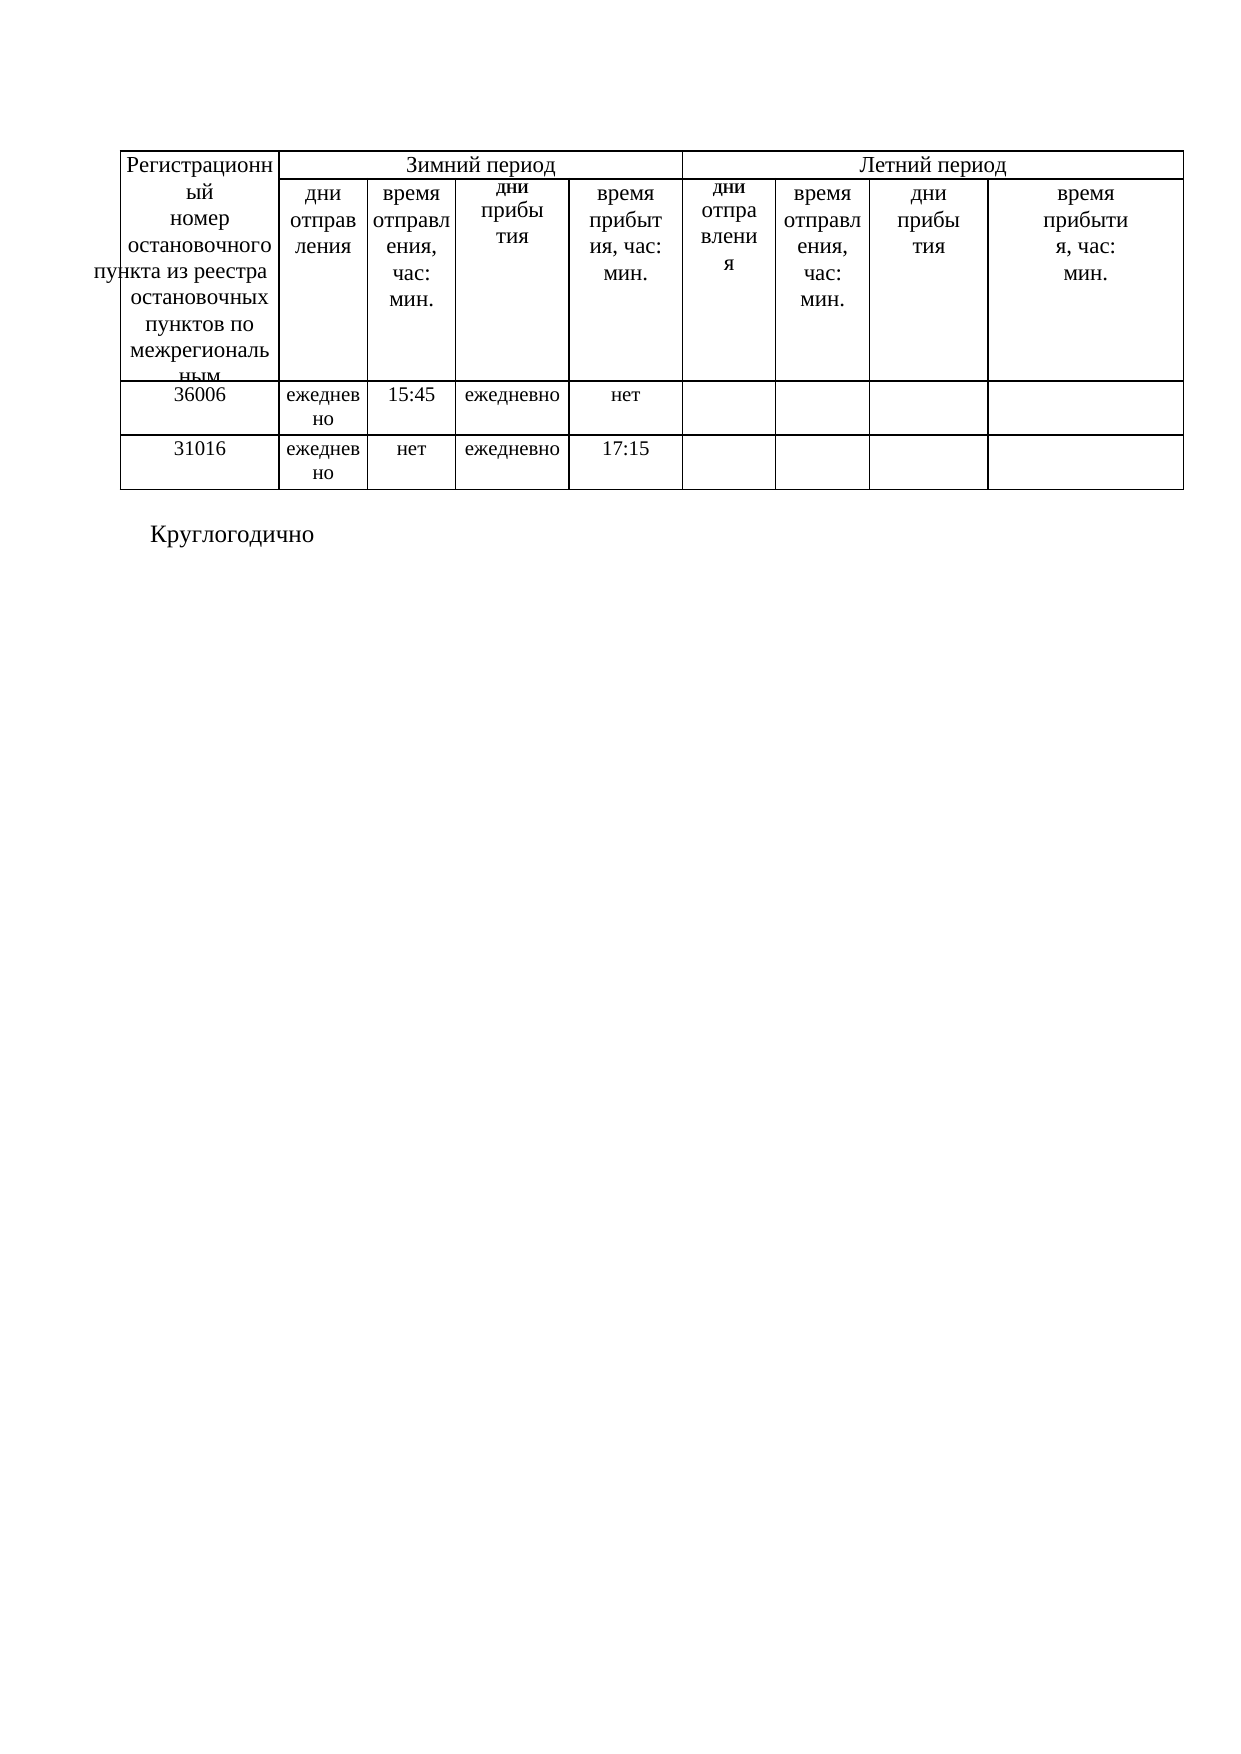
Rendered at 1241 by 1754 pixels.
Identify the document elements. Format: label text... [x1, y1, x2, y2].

table_cell [870, 382, 987, 434]
table_cell время прибыти я, час: мин. [989, 180, 1183, 380]
table_cell [870, 436, 987, 489]
table_cell время отправл ения, час: мин. [368, 180, 455, 380]
table_cell [776, 382, 869, 434]
table_cell время отправл ения, час: мин. [776, 180, 869, 380]
table_cell 31016 [121, 436, 278, 489]
table_cell нет [368, 436, 455, 489]
table_cell [776, 436, 869, 489]
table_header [121, 152, 278, 380]
table_header Зимний период [280, 152, 682, 178]
table_cell ДНИ отпра влени я [683, 180, 775, 380]
table_header Летний период [683, 152, 1183, 178]
table_cell 36006 [121, 382, 278, 434]
table_cell [989, 382, 1183, 434]
table_cell дни отправ ления [280, 180, 367, 380]
table_cell ежедневно [280, 382, 367, 434]
table_cell ежедневно [456, 382, 568, 434]
text Круглогодично [150, 519, 1090, 548]
table_cell дни прибы тия [870, 180, 987, 380]
table_cell 15:45 [368, 382, 455, 434]
table_cell время прибыт ия, час: мин. [570, 180, 682, 380]
table_cell [683, 382, 775, 434]
table_cell ДНИ прибы тия [456, 180, 568, 380]
table_cell [683, 436, 775, 489]
table_cell ежедневно [456, 436, 568, 489]
table_cell 17:15 [570, 436, 682, 489]
table_cell нет [570, 382, 682, 434]
table_cell [989, 436, 1183, 489]
table_cell ежедневно [280, 436, 367, 489]
